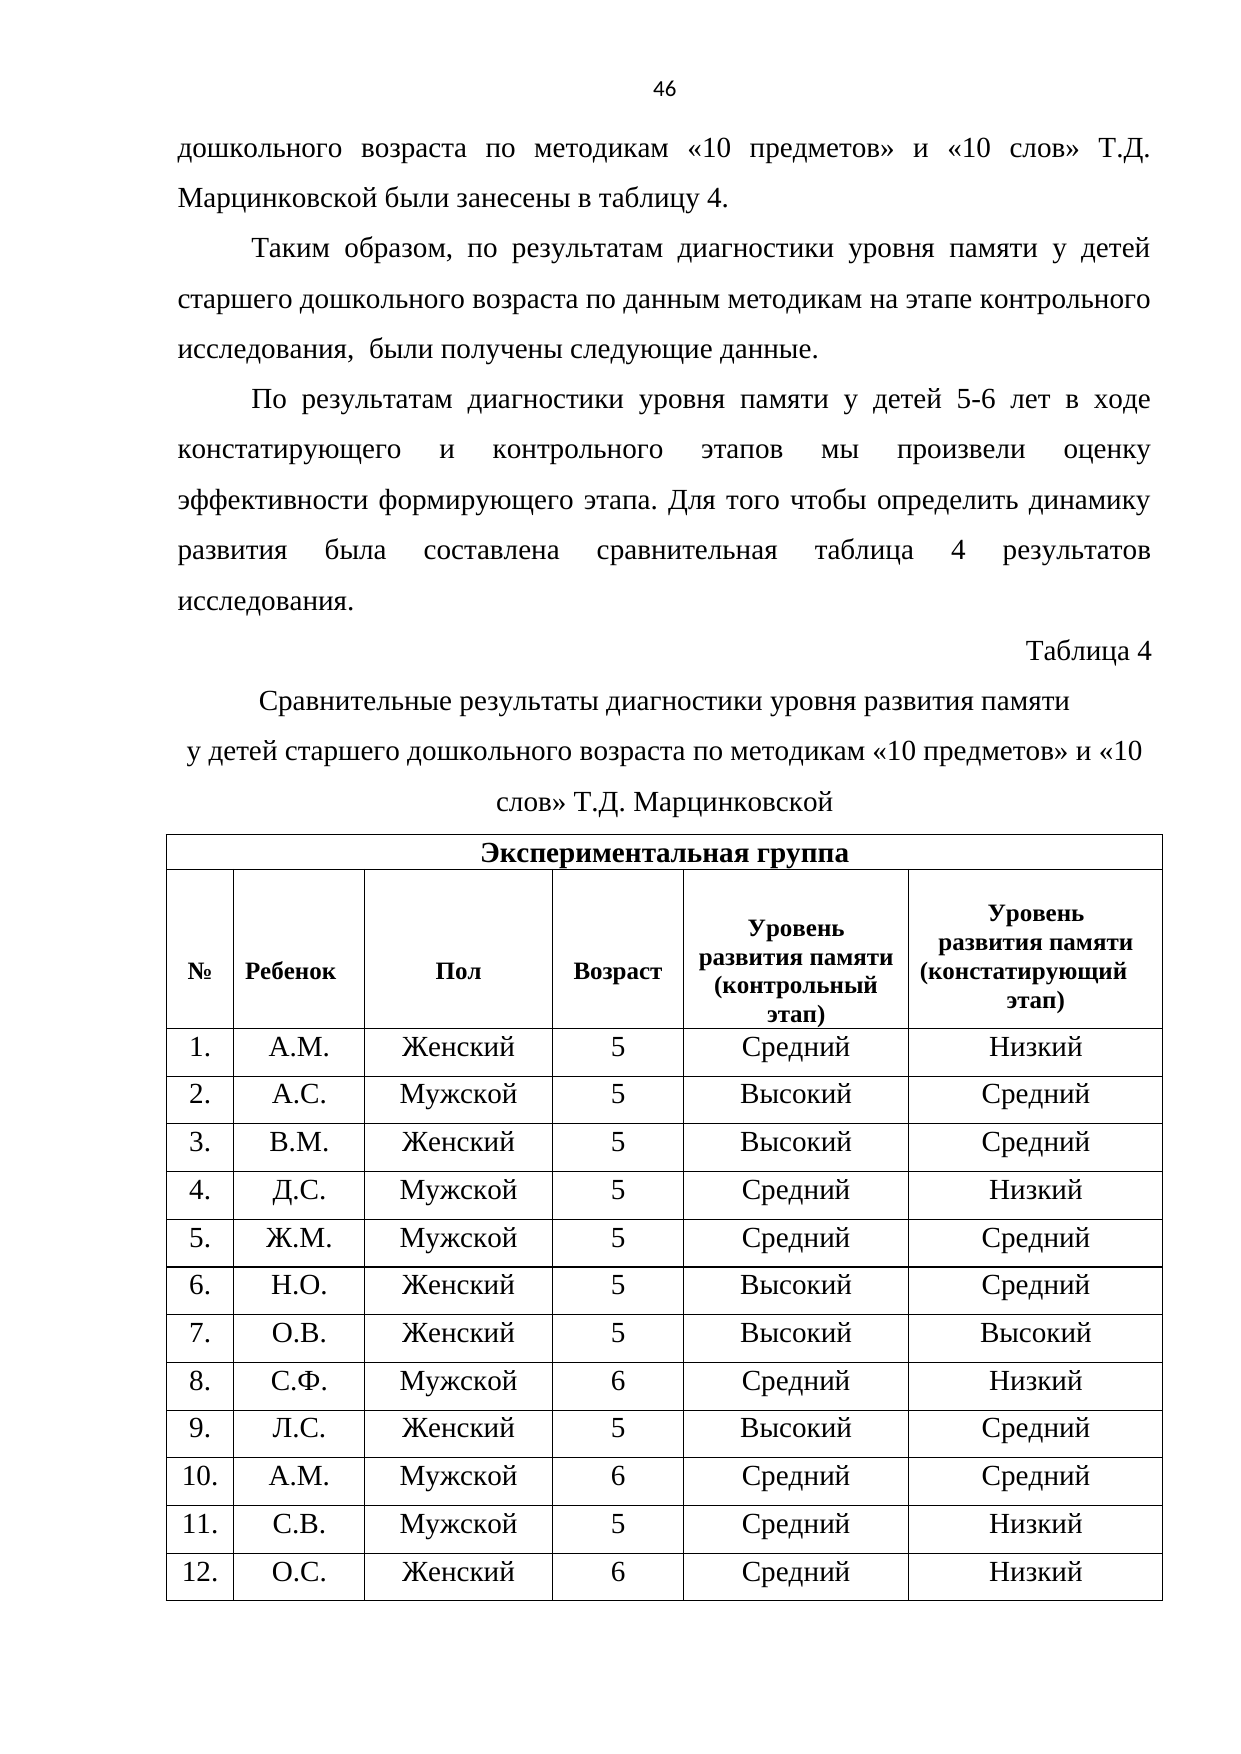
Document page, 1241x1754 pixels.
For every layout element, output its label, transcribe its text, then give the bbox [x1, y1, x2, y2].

table_cell С.Ф. [234, 1363, 364, 1409]
table_cell 2. [167, 1077, 233, 1123]
table_cell В.М. [234, 1124, 364, 1171]
table_cell Мужской [365, 1220, 552, 1266]
table_cell А.М. [234, 1458, 364, 1505]
table_cell Женский [365, 1029, 552, 1076]
table_cell 11. [167, 1506, 233, 1553]
table_cell Пол [365, 870, 552, 1028]
table_cell 5 [553, 1077, 683, 1123]
table_cell Ж.М. [234, 1220, 364, 1266]
table_cell Мужской [365, 1363, 552, 1409]
table_cell 7. [167, 1315, 233, 1362]
table_cell Мужской [365, 1077, 552, 1123]
text Сравнительные результаты диагностики уровня развития памяти [177, 683, 1152, 717]
table_cell Средний [684, 1220, 908, 1266]
table_cell 5 [553, 1506, 683, 1553]
table_cell А.М. [234, 1029, 364, 1076]
table_cell 9. [167, 1411, 233, 1457]
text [177, 130, 1152, 214]
table_cell Д.С. [234, 1172, 364, 1219]
table_cell 5 [553, 1029, 683, 1076]
table_cell Л.С. [234, 1411, 364, 1457]
table_cell Средний [909, 1220, 1162, 1266]
table_cell 6. [167, 1268, 233, 1314]
table_cell Низкий [909, 1554, 1162, 1600]
table_cell Высокий [909, 1315, 1162, 1362]
table_cell 5 [553, 1220, 683, 1266]
table_cell Мужской [365, 1172, 552, 1219]
table_cell С.В. [234, 1506, 364, 1553]
table_cell Высокий [684, 1124, 908, 1171]
table_cell Н.О. [234, 1268, 364, 1314]
table_cell Мужской [365, 1458, 552, 1505]
table_cell Низкий [909, 1363, 1162, 1409]
table_cell Возраст [553, 870, 683, 1028]
table_cell 6 [553, 1363, 683, 1409]
text Таким образом, по результатам диагностики уровня памяти у детей старшего дошкольного возраста по данным методикам на этапе контрольного исследования, были получены следующие данные. [177, 230, 1152, 364]
table_cell 1. [167, 1029, 233, 1076]
text у детей старшего дошкольного возраста по методикам «10 предметов» и «10 слов» Т.Д. Марцинковской [177, 733, 1152, 817]
table_header Экспериментальная группа [167, 835, 1162, 869]
table_cell Женский [365, 1411, 552, 1457]
text Таблица 4 [177, 633, 1152, 666]
table_cell Уровень развития памяти (констатирующий этап) [909, 870, 1162, 1028]
table_cell 5 [553, 1268, 683, 1314]
table_cell Уровень развития памяти (контрольный этап) [684, 870, 908, 1028]
table_cell 6 [553, 1458, 683, 1505]
table_cell 5 [553, 1411, 683, 1457]
table_cell Высокий [684, 1268, 908, 1314]
table_cell О.С. [234, 1554, 364, 1600]
table_cell Высокий [684, 1077, 908, 1123]
table_cell 10. [167, 1458, 233, 1505]
table_cell Средний [909, 1268, 1162, 1314]
table_cell Женский [365, 1268, 552, 1314]
table_cell 4. [167, 1172, 233, 1219]
table_cell Высокий [684, 1315, 908, 1362]
table_cell Женский [365, 1315, 552, 1362]
table_cell Мужской [365, 1506, 552, 1553]
table_cell Средний [684, 1363, 908, 1409]
table_cell 12. [167, 1554, 233, 1600]
table_cell Женский [365, 1124, 552, 1171]
table_cell Средний [684, 1029, 908, 1076]
table_cell 5. [167, 1220, 233, 1266]
table_cell Средний [909, 1411, 1162, 1457]
table_cell Низкий [909, 1172, 1162, 1219]
table_cell Низкий [909, 1029, 1162, 1076]
table_cell Средний [909, 1124, 1162, 1171]
table_cell А.С. [234, 1077, 364, 1123]
table_cell 3. [167, 1124, 233, 1171]
table_cell Средний [684, 1506, 908, 1553]
table_cell 5 [553, 1172, 683, 1219]
table_cell Ребенок [234, 870, 364, 1028]
table_cell Средний [684, 1554, 908, 1600]
table_cell 5 [553, 1124, 683, 1171]
table_cell Средний [909, 1077, 1162, 1123]
table_cell 8. [167, 1363, 233, 1409]
table_cell О.В. [234, 1315, 364, 1362]
table_cell Средний [684, 1172, 908, 1219]
table_cell Высокий [684, 1411, 908, 1457]
table_cell 6 [553, 1554, 683, 1600]
text По результатам диагностики уровня памяти у детей 5-6 лет в ходе констатирующего и контрольного этапов мы произвели оценку эффективности формирующего этапа. Для того чтобы определить динамику развития была составлена сравнительная таблица 4 результатов исследования. [177, 381, 1152, 616]
table_cell 5 [553, 1315, 683, 1362]
table_cell Женский [365, 1554, 552, 1600]
table_cell Средний [909, 1458, 1162, 1505]
table_cell № [167, 870, 233, 1028]
table_cell Средний [684, 1458, 908, 1505]
table_cell Низкий [909, 1506, 1162, 1553]
